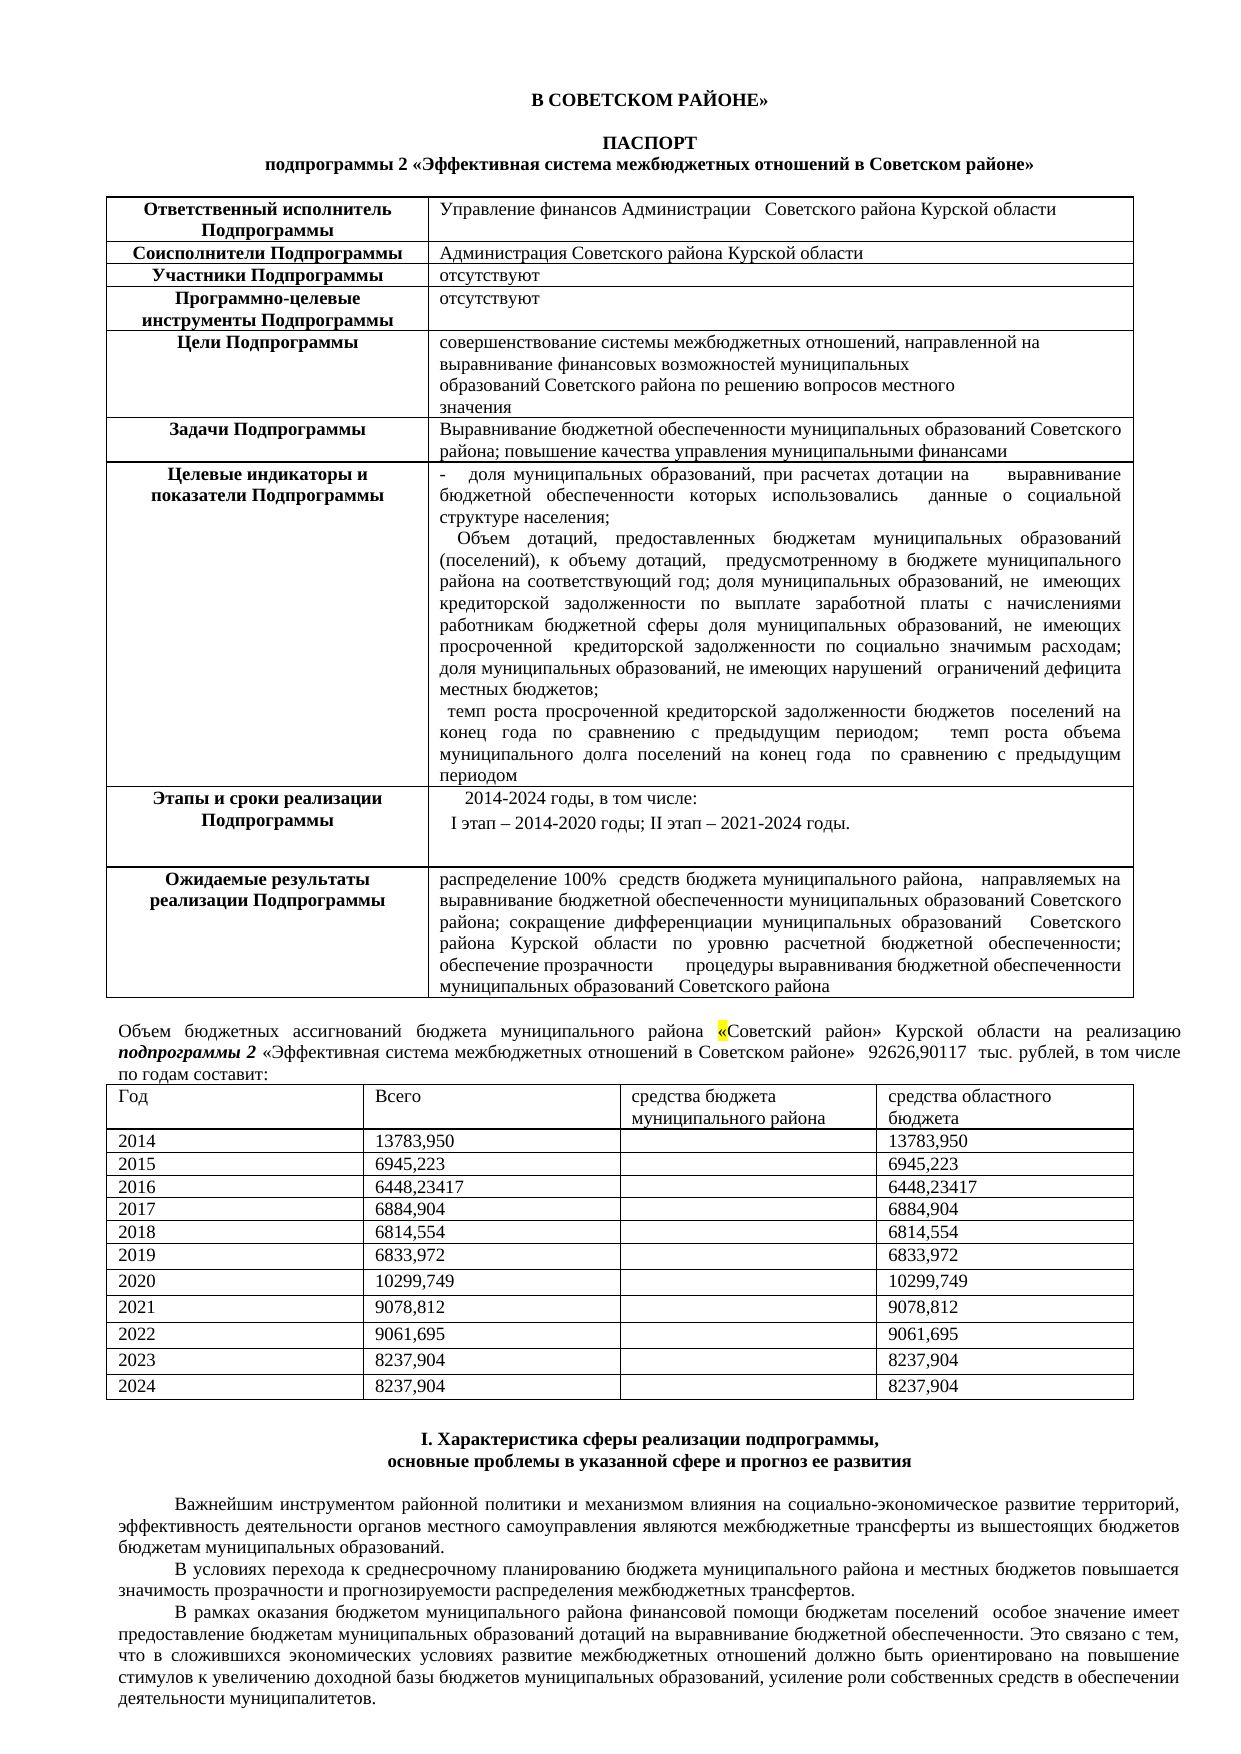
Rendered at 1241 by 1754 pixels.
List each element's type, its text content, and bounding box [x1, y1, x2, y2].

table_cell Выравнивание бюджетной обеспеченности муниципальных образований Советского района; повышение качества управления муниципальными финансами [429, 418, 1133, 461]
table_cell 2015 [107, 1153, 363, 1174]
table_header 13783,950 [364, 1130, 620, 1152]
table_cell Этапы и сроки реализации Подпрограммы [107, 787, 428, 866]
table_cell [621, 1270, 876, 1295]
table_cell 6833,972 [364, 1244, 620, 1269]
text В рамках оказания бюджетом муниципального района финансовой помощи бюджетам поселений особое значение имеет предоставление бюджетам муниципальных образований дотаций на выравнивание бюджетной обеспеченности. Это связано с тем, что в сложившихся экономических условиях развитие межбюджетных отношений должно быть ориентировано на повышение стимулов к увеличению доходной базы бюджетов муниципальных образований, усиление роли собственных средств в обеспечении деятельности муниципалитетов. [118, 1601, 1181, 1709]
text В СОВЕТСКОМ РАЙОНЕ» [118, 89, 1181, 110]
table_cell 2021 [107, 1296, 363, 1322]
table_cell отсутствуют [429, 264, 1133, 286]
table_cell [429, 787, 1133, 866]
text I. Характеристика сферы реализации подпрограммы, [118, 1428, 1181, 1450]
table_cell Участники Подпрограммы [107, 264, 428, 286]
table_header Управление финансов Администрации Советского района Курской области [429, 198, 1133, 241]
table_cell 6833,972 [877, 1244, 1133, 1269]
table_cell 6814,554 [877, 1221, 1133, 1242]
table_cell 2016 [107, 1176, 363, 1197]
table_cell 6884,904 [877, 1198, 1133, 1220]
table_header 2014 [107, 1130, 363, 1152]
table_cell 2020 [107, 1270, 363, 1295]
text В условиях перехода к среднесрочному планированию бюджета муниципального района и местных бюджетов повышается значимость прозрачности и прогнозируемости распределения межбюджетных трансфертов. [118, 1558, 1181, 1601]
table_cell 6814,554 [364, 1221, 620, 1242]
table_cell [621, 1198, 876, 1220]
table_cell 9078,812 [364, 1296, 620, 1322]
text основные проблемы в указанной сфере и прогноз ее развития [118, 1450, 1181, 1471]
table_cell [621, 1323, 876, 1348]
table_header средства областного бюджета [877, 1085, 1133, 1128]
table_cell 10299,749 [877, 1270, 1133, 1295]
table_cell 9061,695 [364, 1323, 620, 1348]
table_cell Целевые индикаторы и показатели Подпрограммы [107, 463, 428, 786]
table_cell 6448,23417 [364, 1176, 620, 1197]
table_cell отсутствуют [429, 287, 1133, 330]
table_cell 6884,904 [364, 1198, 620, 1220]
text Объем бюджетных ассигнований бюджета муниципального района «Советский район» Курской области на реализацию подпрограммы 2 «Эффективная система межбюджетных отношений в Советском районе» 92626,90117 тыс. рублей, в том числе по годам составит: [118, 1019, 1181, 1084]
table_cell [621, 1153, 876, 1174]
table_header Всего [364, 1085, 620, 1128]
table_cell 8237,904 [877, 1375, 1133, 1399]
text подпрограммы 2 «Эффективная система межбюджетных отношений в Советском районе» [118, 153, 1181, 175]
table_cell Администрация Советского района Курской области [429, 242, 1133, 263]
table_cell совершенствование системы межбюджетных отношений, направленной на выравнивание финансовых возможностей муниципальных образований Советского района по решению вопросов местного значения [429, 331, 1133, 417]
table_cell - доля муниципальных образований, при расчетах дотации на выравнивание бюджетной обеспеченности которых использовались данные о социальной структуре населения; Объем дотаций, предоставленных бюджетам муниципальных образований (поселений), к объему дотаций, предусмотренному в бюджете муниципального района на соответствующий год; доля муниципальных образований, не имеющих кредиторской задолженности по выплате заработной платы с начислениями работникам бюджетной сферы доля муниципальных образований, не имеющих просроченной кредиторской задолженности по социально значимым расходам; доля муниципальных образований, не имеющих нарушений ограничений дефицита местных бюджетов; темп роста просроченной кредиторской задолженности бюджетов поселений на конец года по сравнению с предыдущим периодом; темп роста объема муниципального долга поселений на конец года по сравнению с предыдущим периодом [429, 463, 1133, 786]
table_cell 6945,223 [364, 1153, 620, 1174]
table_header Год [107, 1085, 363, 1128]
table_cell Задачи Подпрограммы [107, 418, 428, 461]
table_cell 9078,812 [877, 1296, 1133, 1322]
table_cell [621, 1349, 876, 1373]
table_cell распределение 100% средств бюджета муниципального района, направляемых на выравнивание бюджетной обеспеченности муниципальных образований Советского района; сокращение дифференциации муниципальных образований Советского района Курской области по уровню расчетной бюджетной обеспеченности; обеспечение прозрачности процедуры выравнивания бюджетной обеспеченности муниципальных образований Советского района [429, 868, 1133, 997]
table_cell 2022 [107, 1323, 363, 1348]
table_cell [621, 1375, 876, 1399]
table_cell 8237,904 [364, 1375, 620, 1399]
table_cell Цели Подпрограммы [107, 331, 428, 417]
text Важнейшим инструментом районной политики и механизмом влияния на социально-экономическое развитие территорий, эффективность деятельности органов местного самоуправления являются межбюджетные трансферты из вышестоящих бюджетов бюджетам муниципальных образований. [118, 1493, 1181, 1558]
table_cell 2024 [107, 1375, 363, 1399]
table_cell 2018 [107, 1221, 363, 1242]
table_cell 10299,749 [364, 1270, 620, 1295]
table_cell Ожидаемые результаты реализации Подпрограммы [107, 868, 428, 997]
table_cell 8237,904 [364, 1349, 620, 1373]
table_cell [621, 1176, 876, 1197]
table_header 13783,950 [877, 1130, 1133, 1152]
text ПАСПОРТ [118, 132, 1181, 153]
table_cell 8237,904 [877, 1349, 1133, 1373]
table_cell [621, 1296, 876, 1322]
table_cell 6945,223 [877, 1153, 1133, 1174]
table_cell Программно-целевые инструменты Подпрограммы [107, 287, 428, 330]
table_cell 9061,695 [877, 1323, 1133, 1348]
table_cell [621, 1244, 876, 1269]
table_cell 2017 [107, 1198, 363, 1220]
table_cell Соисполнители Подпрограммы [107, 242, 428, 263]
table_cell 2019 [107, 1244, 363, 1269]
table_header средства бюджета муниципального района [621, 1085, 876, 1128]
table_cell [621, 1221, 876, 1242]
table_cell 2023 [107, 1349, 363, 1373]
table_cell 6448,23417 [877, 1176, 1133, 1197]
table_header [621, 1130, 876, 1152]
table_header Ответственный исполнитель Подпрограммы [107, 198, 428, 241]
